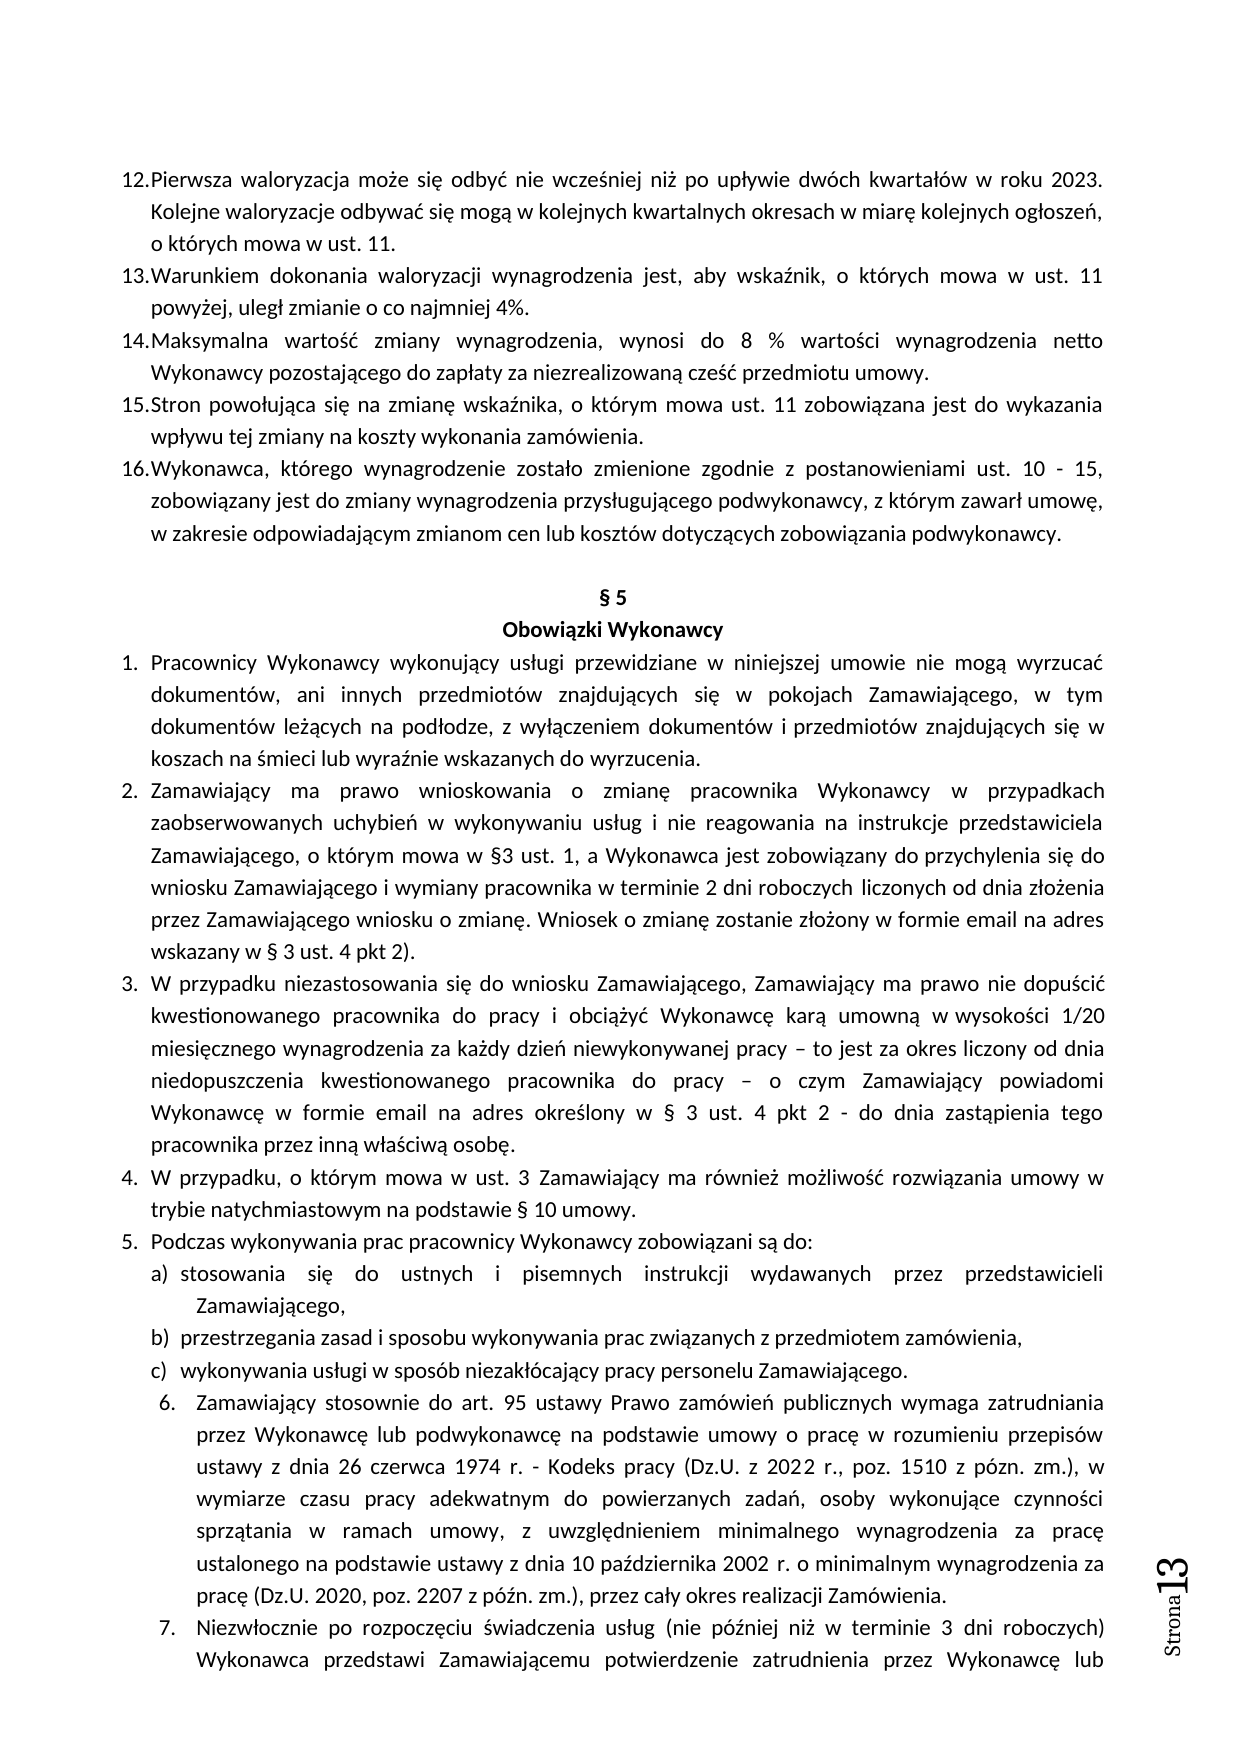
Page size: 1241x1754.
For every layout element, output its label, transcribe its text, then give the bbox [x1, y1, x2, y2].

list Wykonawca, którego wynagrodzenie zostało zmienione zgodnie z postanowieniami ust. 10 - 15, zobowiązany jest do zmiany wynagrodzenia przysługującego podwykonawcy, z którym zawarł umowę, w zakresie odpowiadającym zmianom cen lub kosztów dotyczących zobowiązania podwykonawcy. [121, 454, 1105, 547]
text Obowiązki Wykonawcy [121, 615, 1105, 643]
list stosowania się do ustnych i pisemnych instrukcji wydawanych przez przedstawicieli Zamawiającego, [151, 1259, 1105, 1319]
list Stron powołująca się na zmianę wskaźnika, o którym mowa ust. 11 zobowiązana jest do wykazania wpływu tej zmiany na koszty wykonania zamówienia. [121, 390, 1105, 450]
list Warunkiem dokonania waloryzacji wynagrodzenia jest, aby wskaźnik, o których mowa w ust. 11 powyżej, uległ zmianie o co najmniej 4%. [121, 261, 1105, 322]
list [158, 1613, 1105, 1673]
list Zamawiający ma prawo wnioskowania o zmianę pracownika Wykonawcy w przypadkach zaobserwowanych uchybień w wykonywaniu usług i nie reagowania na instrukcje przedstawiciela Zamawiającego, o którym mowa w §3 ust. 1, a Wykonawca jest zobowiązany do przychylenia się do wniosku Zamawiającego i wymiany pracownika w terminie 2 dni roboczych liczonych od dnia złożenia przez Zamawiającego wniosku o zmianę. Wniosek o zmianę zostanie złożony w formie email na adres wskazany w § 3 ust. 4 pkt 2). [121, 776, 1105, 965]
list przestrzegania zasad i sposobu wykonywania prac związanych z przedmiotem zamówienia, [151, 1323, 1105, 1352]
list W przypadku niezastosowania się do wniosku Zamawiającego, Zamawiający ma prawo nie dopuścić kwestionowanego pracownika do pracy i obciążyć Wykonawcę karą umowną w wysokości 1/20 miesięcznego wynagrodzenia za każdy dzień niewykonywanej pracy – to jest za okres liczony od dnia niedopuszczenia kwestionowanego pracownika do pracy – o czym Zamawiający powiadomi Wykonawcę w formie email na adres określony w § 3 ust. 4 pkt 2 - do dnia zastąpienia tego pracownika przez inną właściwą osobę. [121, 969, 1105, 1158]
list Podczas wykonywania prac pracownicy Wykonawcy zobowiązani są do: [121, 1227, 1105, 1255]
list Maksymalna wartość zmiany wynagrodzenia, wynosi do 8 % wartości wynagrodzenia netto Wykonawcy pozostającego do zapłaty za niezrealizowaną cześć przedmiotu umowy. [121, 326, 1105, 386]
text § 5 [121, 583, 1105, 611]
list W przypadku, o którym mowa w ust. 3 Zamawiający ma również możliwość rozwiązania umowy w trybie natychmiastowym na podstawie § 10 umowy. [121, 1163, 1105, 1223]
list Pracownicy Wykonawcy wykonujący usługi przewidziane w niniejszej umowie nie mogą wyrzucać dokumentów, ani innych przedmiotów znajdujących się w pokojach Zamawiającego, w tym dokumentów leżących na podłodze, z wyłączeniem dokumentów i przedmiotów znajdujących się w koszach na śmieci lub wyraźnie wskazanych do wyrzucenia. [121, 648, 1105, 772]
list Pierwsza waloryzacja może się odbyć nie wcześniej niż po upływie dwóch kwartałów w roku 2023. Kolejne waloryzacje odbywać się mogą w kolejnych kwartalnych okresach w miarę kolejnych ogłoszeń, o których mowa w ust. 11. [121, 165, 1105, 257]
list Zamawiający stosownie do art. 95 ustawy Prawo zamówień publicznych wymaga zatrudniania przez Wykonawcę lub podwykonawcę na podstawie umowy o pracę w rozumieniu przepisów ustawy z dnia 26 czerwca 1974 r. - Kodeks pracy (Dz.U. z 2022 r., poz. 1510 z pózn. zm.), w wymiarze czasu pracy adekwatnym do powierzanych zadań, osoby wykonujące czynności sprzątania w ramach umowy, z uwzględnieniem minimalnego wynagrodzenia za pracę ustalonego na podstawie ustawy z dnia 10 października 2002 r. o minimalnym wynagrodzenia za pracę (Dz.U. 2020, poz. 2207 z późn. zm.), przez cały okres realizacji Zamówienia. [158, 1388, 1105, 1609]
list wykonywania usługi w sposób niezakłócający pracy personelu Zamawiającego. [151, 1356, 1105, 1384]
